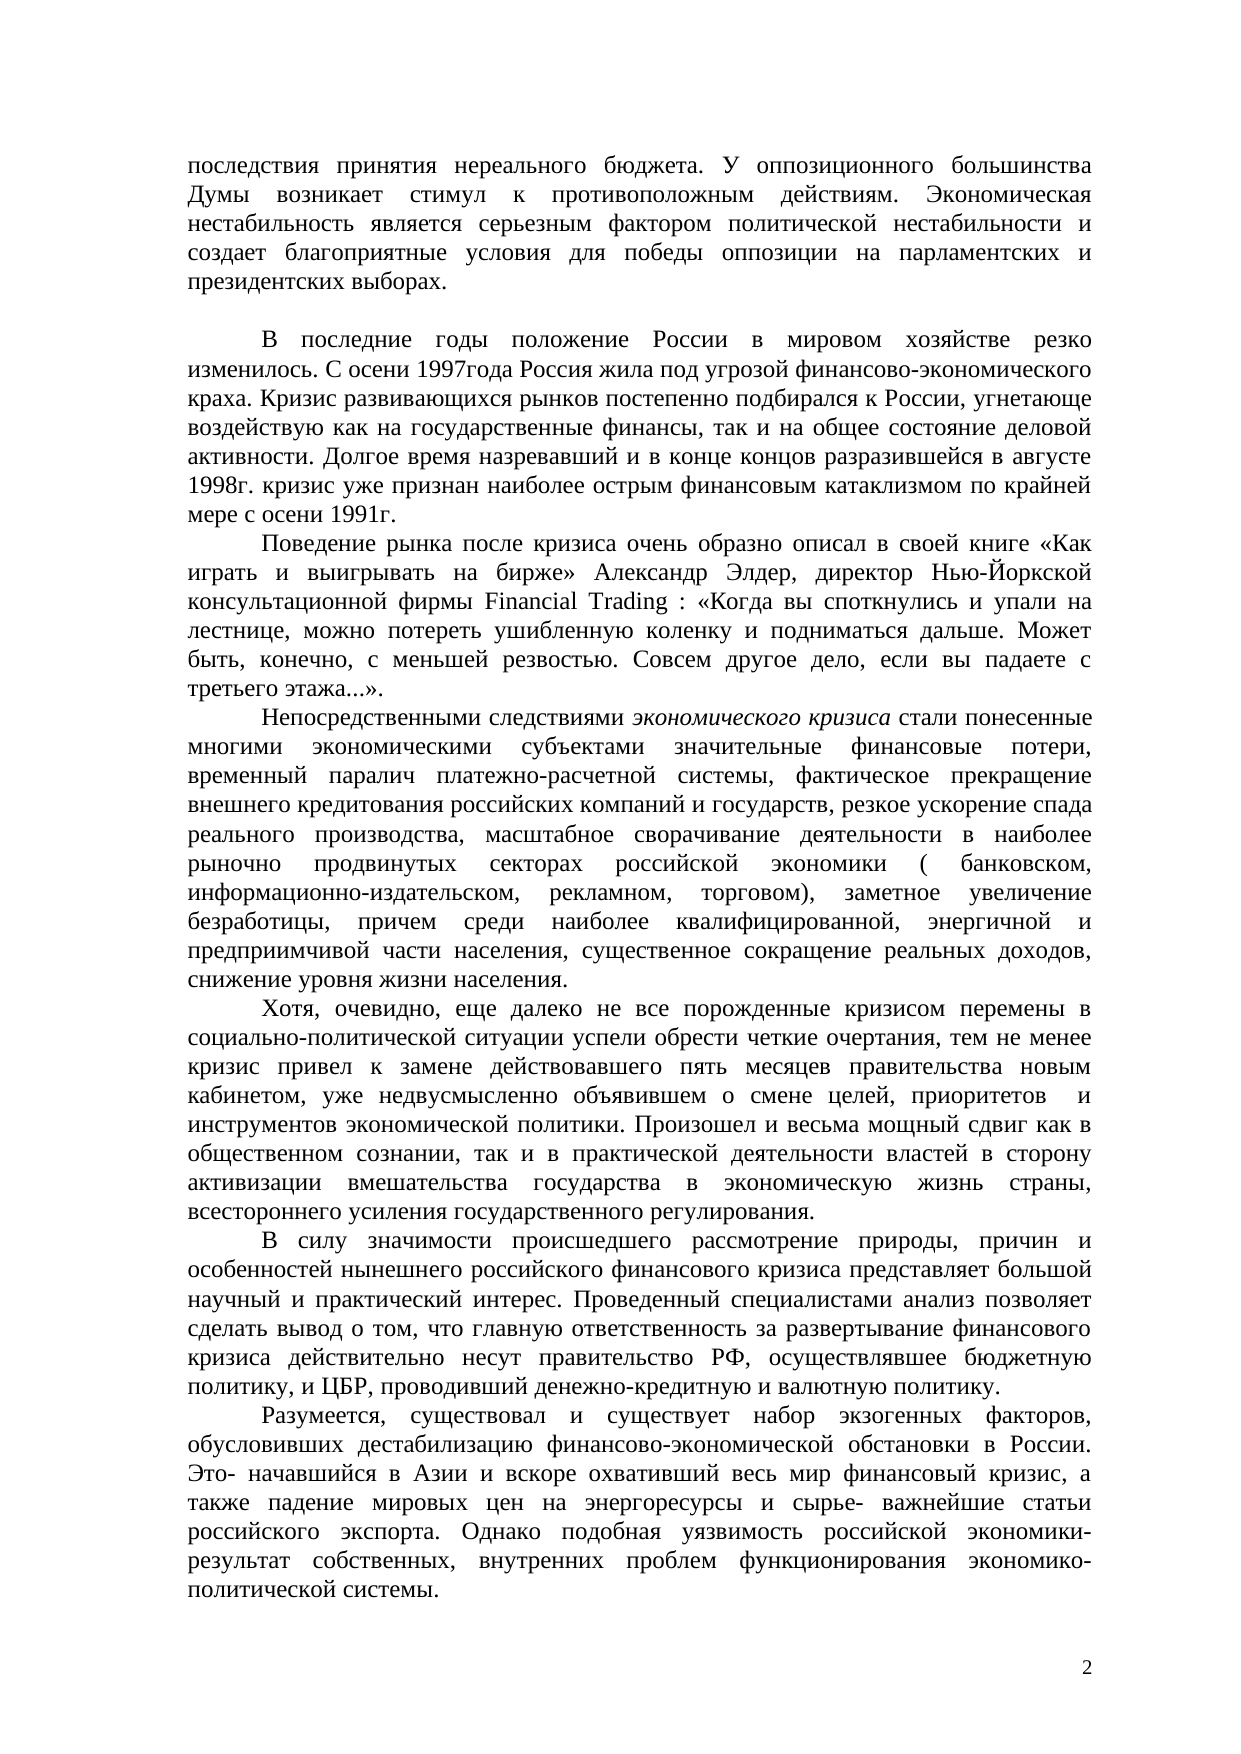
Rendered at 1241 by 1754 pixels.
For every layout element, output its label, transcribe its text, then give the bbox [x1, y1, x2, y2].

text В силу значимости происшедшего рассмотрение природы, причин и особенностей нынешнего российского финансового кризиса представляет большой научный и практический интерес. Проведенный специалистами анализ позволяет сделать вывод о том, что главную ответственность за развертывание финансового кризиса действительно несут правительство РФ, осуществлявшее бюджетную политику, и ЦБР, проводивший денежно-кредитную и валютную политику. [187, 1225, 1092, 1400]
text Разумеется, существовал и существует набор экзогенных факторов, обусловивших дестабилизацию финансово-экономической обстановки в России. Это- начавшийся в Азии и вскоре охвативший весь мир финансовый кризис, а также падение мировых цен на энергоресурсы и сырье- важнейшие статьи российского экспорта. Однако подобная уязвимость российской экономики- результат собственных, внутренних проблем функционирования экономико-политической системы. [187, 1400, 1092, 1603]
text В последние годы положение России в мировом хозяйстве резко изменилось. С осени 1997года Россия жила под угрозой финансово-экономического краха. Кризис развивающихся рынков постепенно подбирался к России, угнетающе воздействую как на государственные финансы, так и на общее состояние деловой активности. Долгое время назревавший и в конце концов разразившейся в августе 1998г. кризис уже признан наиболее острым финансовым катаклизмом по крайней мере с осени 1991г. [187, 324, 1092, 528]
text Непосредственными следствиями экономического кризиса стали понесенные многими экономическими субъектами значительные финансовые потери, временный паралич платежно-расчетной системы, фактическое прекращение внешнего кредитования российских компаний и государств, резкое ускорение спада реального производства, масштабное сворачивание деятельности в наиболее рыночно продвинутых секторах российской экономики ( банковском, информационно-издательском, рекламном, торговом), заметное увеличение безработицы, причем среди наиболее квалифицированной, энергичной и предприимчивой части населения, существенное сокращение реальных доходов, снижение уровня жизни населения. [187, 702, 1092, 993]
text Хотя, очевидно, еще далеко не все порожденные кризисом перемены в социально-политической ситуации успели обрести четкие очертания, тем не менее кризис привел к замене действовавшего пять месяцев правительства новым кабинетом, уже недвусмысленно объявившем о смене целей, приоритетов и инструментов экономической политики. Произошел и весьма мощный сдвиг как в общественном сознании, так и в практической деятельности властей в сторону активизации вмешательства государства в экономическую жизнь страны, всестороннего усиления государственного регулирования. [187, 993, 1092, 1225]
text Поведение рынка после кризиса очень образно описал в своей книге «Как играть и выигрывать на бирже» Александр Элдер, директор Нью-Йоркской консультационной фирмы Financial Trading : «Когда вы споткнулись и упали на лестнице, можно потереть ушибленную коленку и подниматься дальше. Может быть, конечно, с меньшей резвостью. Совсем другое дело, если вы падаете с третьего этажа...». [187, 528, 1092, 702]
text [187, 150, 1092, 295]
